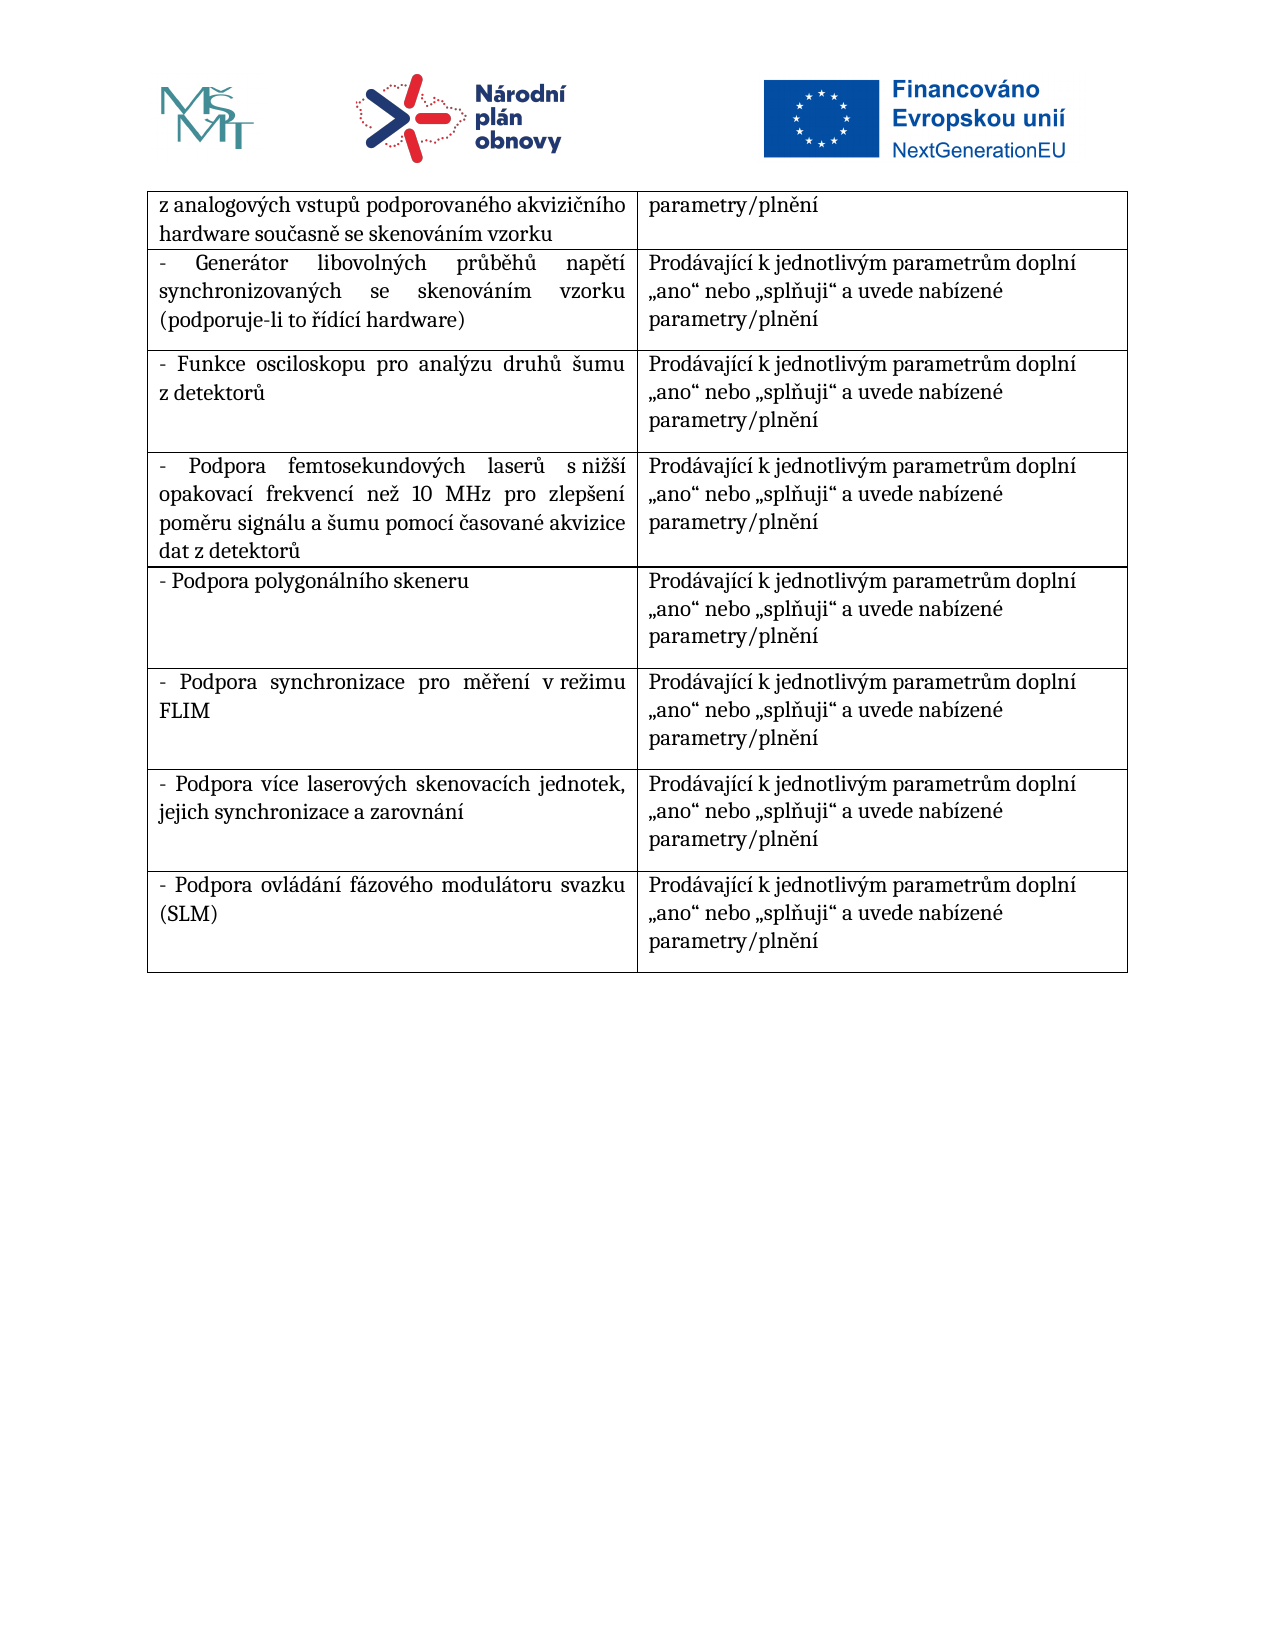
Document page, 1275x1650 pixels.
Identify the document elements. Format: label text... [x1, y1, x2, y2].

table_cell - Podpora více laserových skenovacích jednotek, jejich synchronizace a zarovnání [148, 770, 637, 871]
table_cell Prodávající k jednotlivým parametrům doplní „ano“ nebo „splňuji“ a uvede nabízené parametry/plnění [638, 872, 1127, 972]
table_cell Prodávající k jednotlivým parametrům doplní „ano“ nebo „splňuji“ a uvede nabízené parametry/plnění [638, 453, 1127, 566]
picture [355, 74, 567, 163]
table_cell Prodávající k jednotlivým parametrům doplní „ano“ nebo „splňuji“ a uvede nabízené parametry/plnění [638, 568, 1127, 668]
table_cell - Generátor libovolných průběhů napětí synchronizovaných se skenováním vzorku (podporuje-li to řídící hardware) [148, 250, 637, 350]
table_cell Prodávající k jednotlivým parametrům doplní „ano“ nebo „splňuji“ a uvede nabízené parametry/plnění [638, 770, 1127, 871]
table_cell - Podpora ovládání fázového modulátoru svazku (SLM) [148, 872, 637, 972]
picture [147, 73, 268, 163]
table_cell - Podpora polygonálního skeneru [148, 568, 637, 668]
picture [753, 73, 1086, 163]
table_cell - Podpora synchronizace pro měření v režimu FLIM [148, 669, 637, 769]
table_cell - Funkce osciloskopu pro analýzu druhů šumu z detektorů [148, 351, 637, 452]
table_cell Prodávající k jednotlivým parametrům doplní „ano“ nebo „splňuji“ a uvede nabízené parametry/plnění [638, 351, 1127, 452]
table_cell Prodávající k jednotlivým parametrům doplní „ano“ nebo „splňuji“ a uvede nabízené parametry/plnění [638, 250, 1127, 350]
table_cell Prodávající k jednotlivým parametrům doplní „ano“ nebo „splňuji“ a uvede nabízené parametry/plnění [638, 192, 1127, 249]
table_cell Prodávající k jednotlivým parametrům doplní „ano“ nebo „splňuji“ a uvede nabízené parametry/plnění [638, 669, 1127, 769]
table_cell - Podpora femtosekundových laserů s nižší opakovací frekvencí než 10 MHz pro zlepšení poměru signálu a šumu pomocí časované akvizice dat z detektorů [148, 453, 637, 566]
